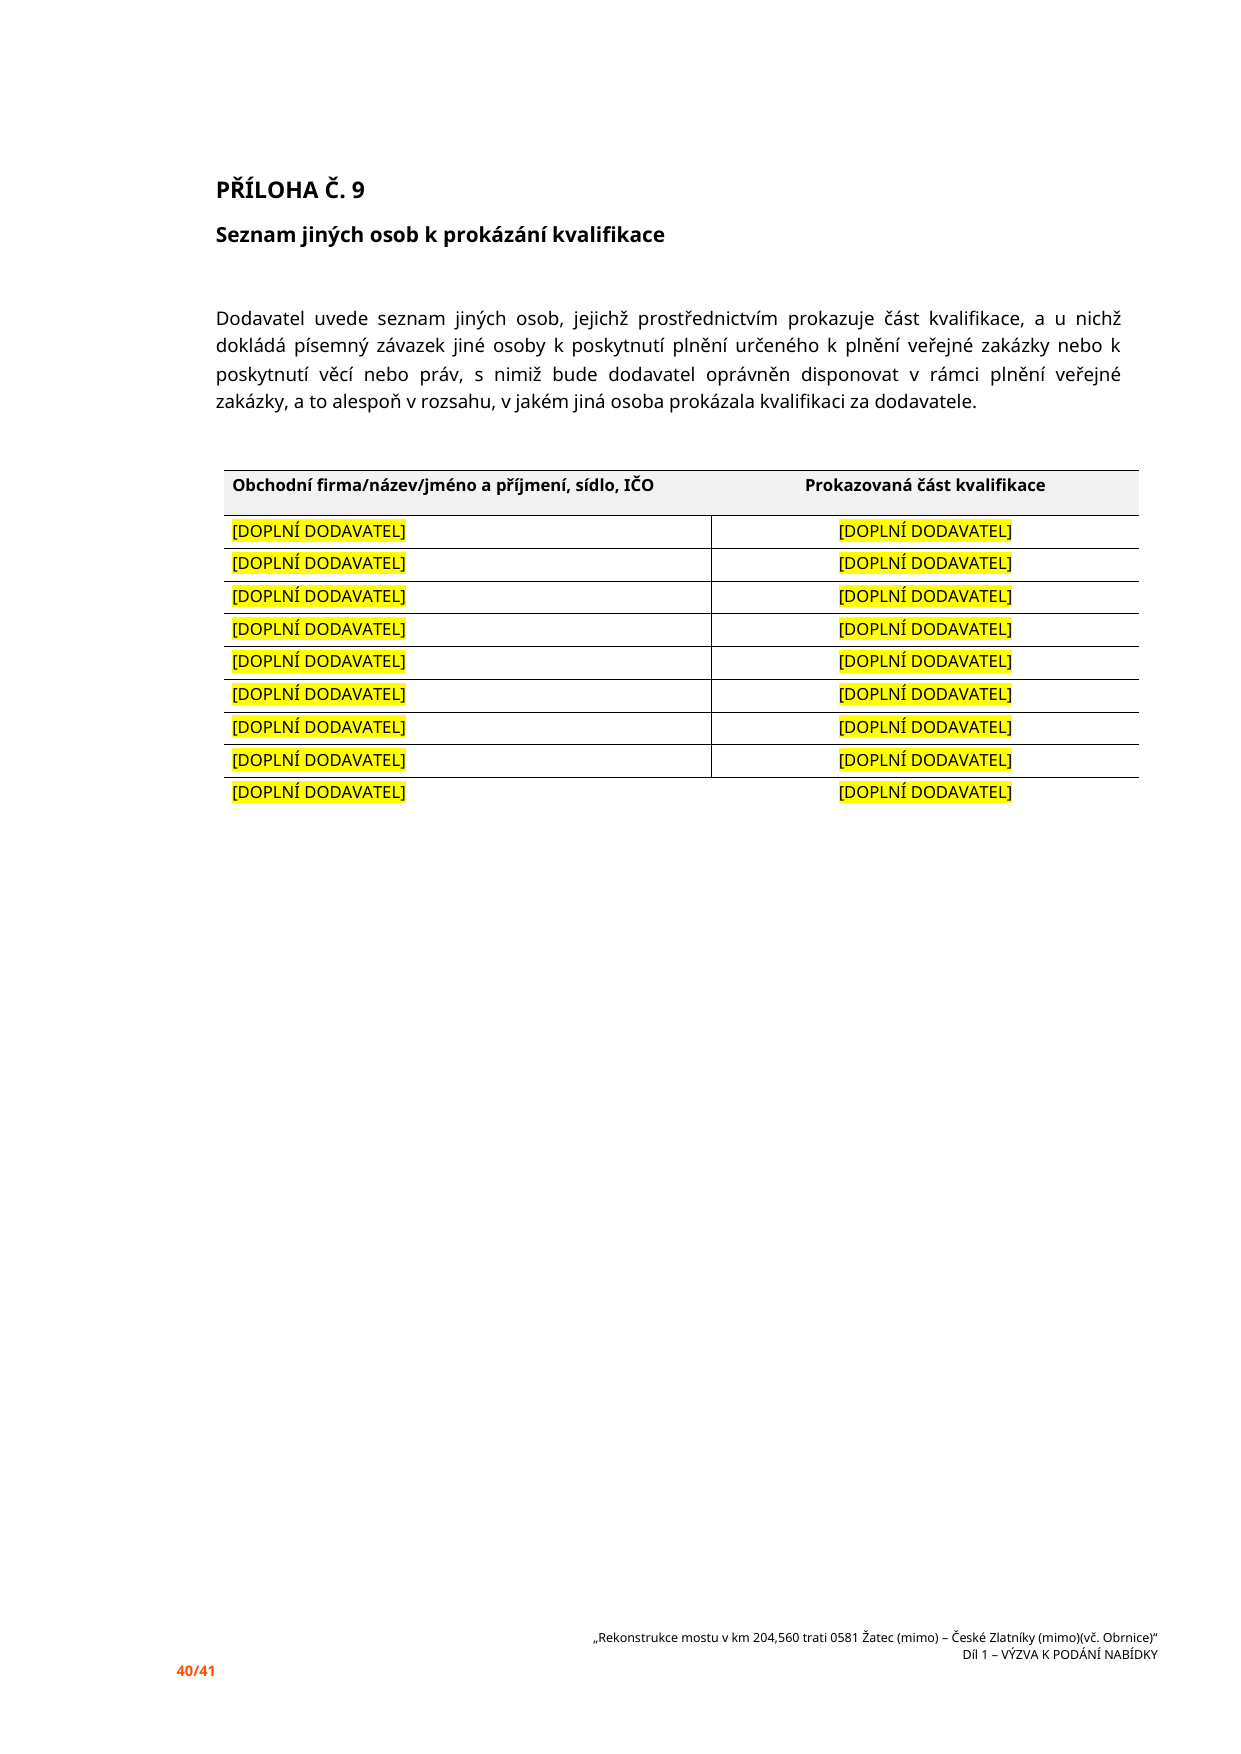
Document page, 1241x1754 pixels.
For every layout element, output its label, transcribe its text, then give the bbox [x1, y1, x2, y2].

table_cell [DOPLNÍ DODAVATEL] [224, 516, 711, 548]
table_cell [DOPLNÍ DODAVATEL] [224, 745, 711, 777]
table_cell [DOPLNÍ DODAVATEL] [224, 647, 711, 679]
text Seznam jiných osob k prokázání kvalifikace [216, 221, 1122, 249]
table_header Prokazovaná část kvalifikace [711, 471, 1139, 515]
text Dodavatel uvede seznam jiných osob, jejichž prostřednictvím prokazuje část kvalifikace, a u nichž dokládá písemný závazek jiné osoby k poskytnutí plnění určeného k plnění veřejné zakázky nebo k poskytnutí věcí nebo práv, s nimiž bude dodavatel oprávněn disponovat v rámci plnění veřejné zakázky, a to alespoň v rozsahu, v jakém jiná osoba prokázala kvalifikaci za dodavatele. [216, 305, 1122, 414]
table_cell [DOPLNÍ DODAVATEL] [224, 713, 711, 744]
table_cell [DOPLNÍ DODAVATEL] [712, 713, 1139, 744]
table_cell [DOPLNÍ DODAVATEL] [712, 745, 1139, 777]
table_cell [DOPLNÍ DODAVATEL] [224, 614, 711, 646]
table_cell [DOPLNÍ DODAVATEL] [712, 549, 1139, 581]
table_cell [DOPLNÍ DODAVATEL] [712, 516, 1139, 548]
table_cell [DOPLNÍ DODAVATEL] [224, 680, 711, 711]
table_cell [DOPLNÍ DODAVATEL] [224, 549, 711, 581]
table_cell [DOPLNÍ DODAVATEL] [712, 680, 1139, 711]
table_cell [DOPLNÍ DODAVATEL] [712, 647, 1139, 679]
table_cell [DOPLNÍ DODAVATEL] [712, 614, 1139, 646]
table_header Obchodní firma/název/jméno a příjmení, sídlo, IČO [224, 471, 711, 515]
table_cell [DOPLNÍ DODAVATEL] [711, 778, 1139, 809]
table_cell [DOPLNÍ DODAVATEL] [224, 778, 711, 809]
table_cell [DOPLNÍ DODAVATEL] [224, 582, 711, 613]
text Příloha č. 9 [216, 174, 1122, 205]
table_cell [DOPLNÍ DODAVATEL] [712, 582, 1139, 613]
